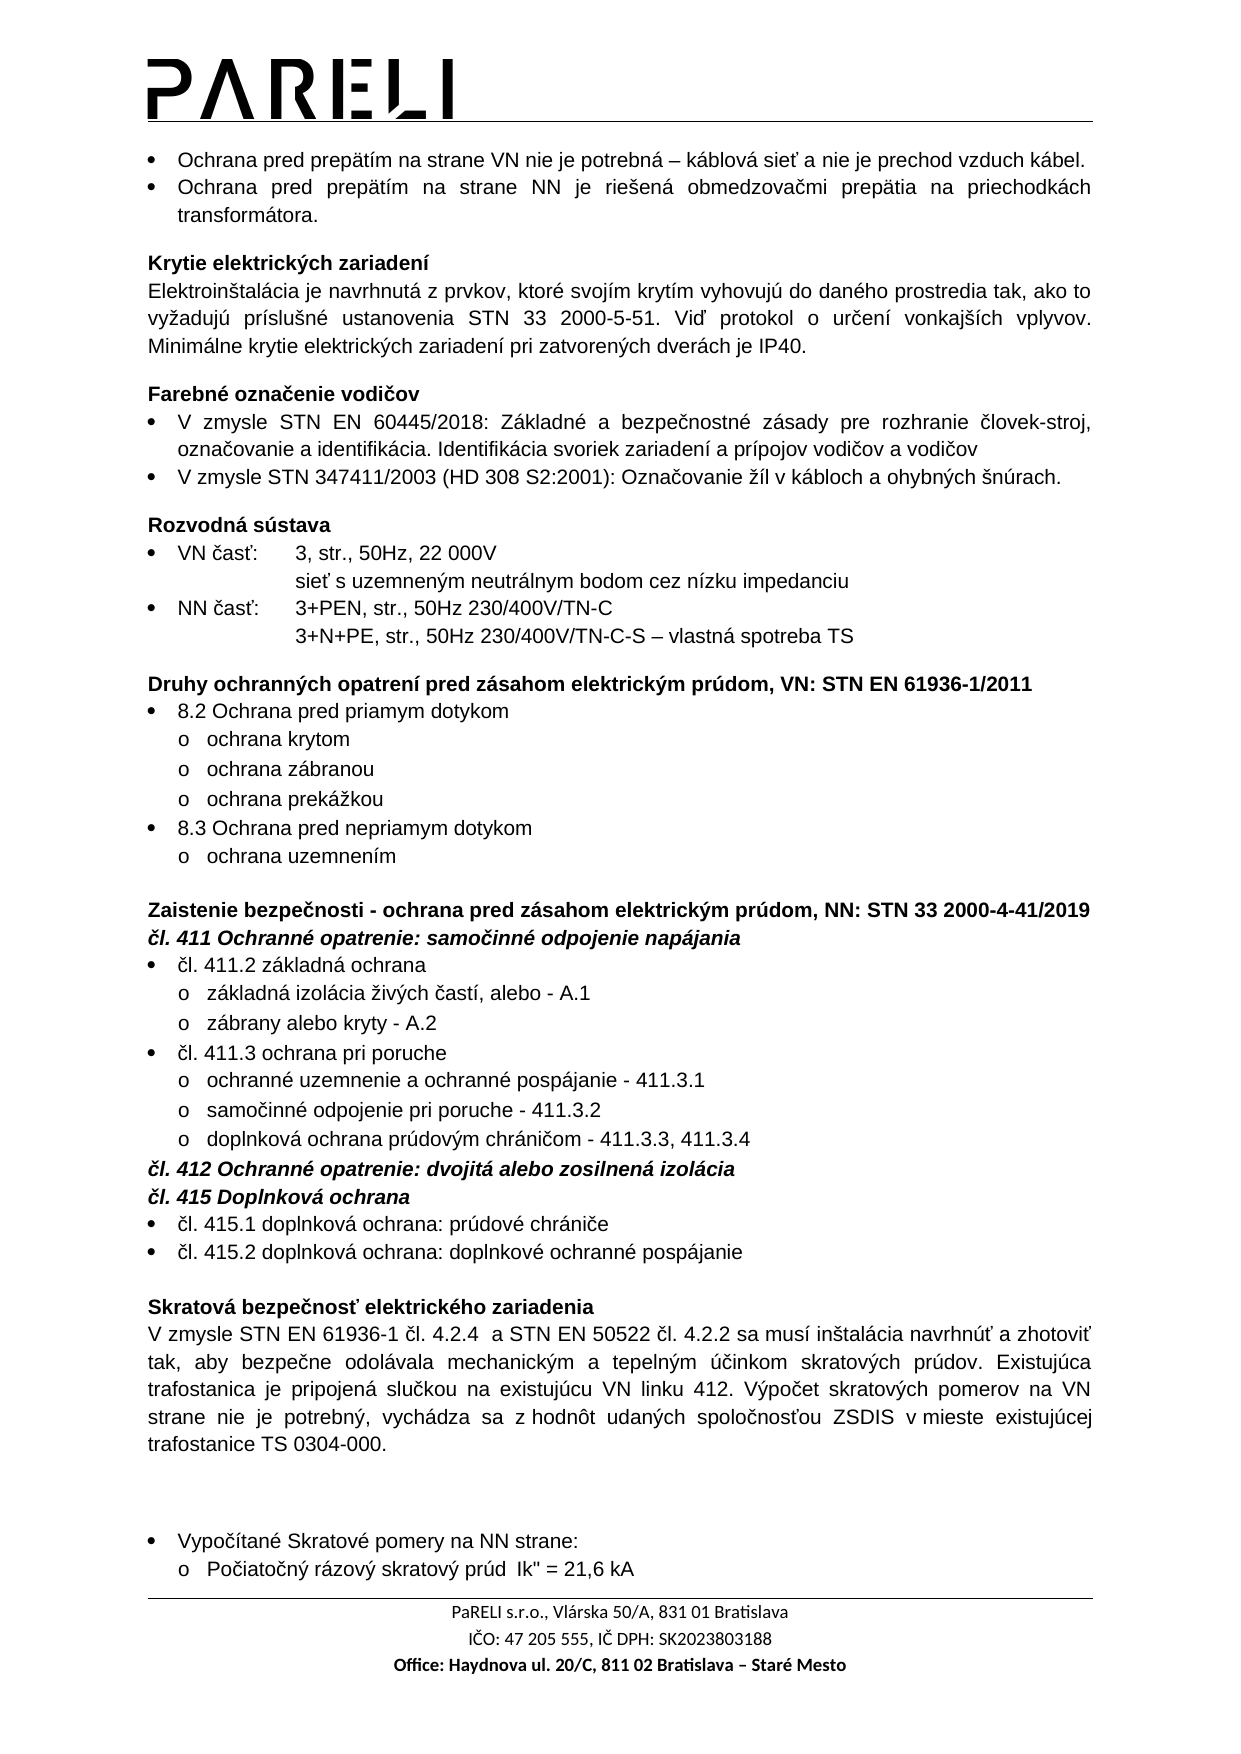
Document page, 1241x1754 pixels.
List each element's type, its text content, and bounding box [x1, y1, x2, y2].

list V zmysle STN 347411/2003 (HD 308 S2:2001): Označovanie žíl v kábloch a ohybných šnúrach. [148, 464, 1093, 489]
list VN časť: 3, str., 50Hz, 22 000V [148, 541, 1093, 565]
list zábrany alebo kryty - A.2 [177, 1011, 1093, 1036]
list V zmysle STN EN 60445/2018: Základné a bezpečnostné zásady pre rozhranie človek-stroj, označovanie a identifikácia. Identifikácia svoriek zariadení a prípojov vodičov a vodičov [148, 409, 1093, 461]
list Ochrana pred prepätím na strane NN je riešená obmedzovačmi prepätia na priechodkách transformátora. [148, 175, 1093, 227]
list 8.3 Ochrana pred nepriamym dotykom [148, 816, 1093, 840]
text V zmysle STN EN 61936-1 čl. 4.2.4 a STN EN 50522 čl. 4.2.2 sa musí inštalácia navrhnúť a zhotoviť tak, aby bezpečne odolávala mechanickým a tepelným účinkom skratových prúdov. Existujúca trafostanica je pripojená slučkou na existujúcu VN linku 412. Výpočet skratových pomerov na VN strane nie je potrebný, vychádza sa z hodnôt udaných spoločnosťou ZSDIS v mieste existujúcej trafostanice TS 0304-000. [148, 1322, 1093, 1456]
list ochrana prekážkou [177, 786, 1093, 812]
text Skratová bezpečnosť elektrického zariadenia [148, 1295, 1093, 1319]
list Vypočítané Skratové pomery na NN strane: [148, 1529, 1093, 1553]
list sieť s uzemneným neutrálnym bodom cez nízku impedanciu [251, 568, 1093, 592]
list ochrana uzemnením [177, 844, 1093, 869]
list ochrana zábranou [177, 757, 1093, 782]
list NN časť: 3+PEN, str., 50Hz 230/400V/TN-C [148, 596, 1093, 620]
list čl. 415.1 doplnková ochrana: prúdové chrániče [148, 1212, 1093, 1236]
text 3+N+PE, str., 50Hz 230/400V/TN-C-S – vlastná spotreba TS [221, 623, 1093, 647]
list Počiatočný rázový skratový prúd Ik" = 21,6 kA [177, 1556, 1093, 1582]
list 8.2 Ochrana pred priamym dotykom [148, 699, 1093, 723]
list čl. 415.2 doplnková ochrana: doplnkové ochranné pospájanie [148, 1239, 1093, 1264]
text Zaistenie bezpečnosti - ochrana pred zásahom elektrickým prúdom, NN: STN 33 2000-4-41/2019 [148, 898, 1093, 922]
text čl. 412 Ochranné opatrenie: dvojitá alebo zosilnená izolácia [148, 1157, 1093, 1181]
picture [147, 59, 453, 119]
list základná izolácia živých častí, alebo - A.1 [177, 981, 1093, 1007]
text Rozvodná sústava [148, 513, 1093, 537]
text Druhy ochranných opatrení pred zásahom elektrickým prúdom, VN: STN EN 61936-1/2011 [148, 672, 1093, 696]
list ochranné uzemnenie a ochranné pospájanie - 411.3.1 [177, 1068, 1093, 1094]
text Farebné označenie vodičov [148, 382, 1093, 406]
text čl. 411 Ochranné opatrenie: samočinné odpojenie napájania [148, 926, 1093, 950]
list ochrana krytom [177, 727, 1093, 753]
list samočinné odpojenie pri poruche - 411.3.2 [177, 1098, 1093, 1123]
list Ochrana pred prepätím na strane VN nie je potrebná – káblová sieť a nie je prechod vzduch kábel. [148, 148, 1093, 172]
list čl. 411.3 ochrana pri poruche [148, 1040, 1093, 1064]
text Krytie elektrických zariadení [148, 251, 1093, 275]
text čl. 415 Doplnková ochrana [148, 1184, 1093, 1208]
list doplnková ochrana prúdovým chráničom - 411.3.3, 411.3.4 [177, 1127, 1093, 1153]
list čl. 411.2 základná ochrana [148, 953, 1093, 977]
text Elektroinštalácia je navrhnutá z prvkov, ktoré svojím krytím vyhovujú do daného prostredia tak, ako to vyžadujú príslušné ustanovenia STN 33 2000-5-51. Viď protokol o určení vonkajších vplyvov. Minimálne krytie elektrických zariadení pri zatvorených dverách je IP40. [148, 279, 1093, 358]
